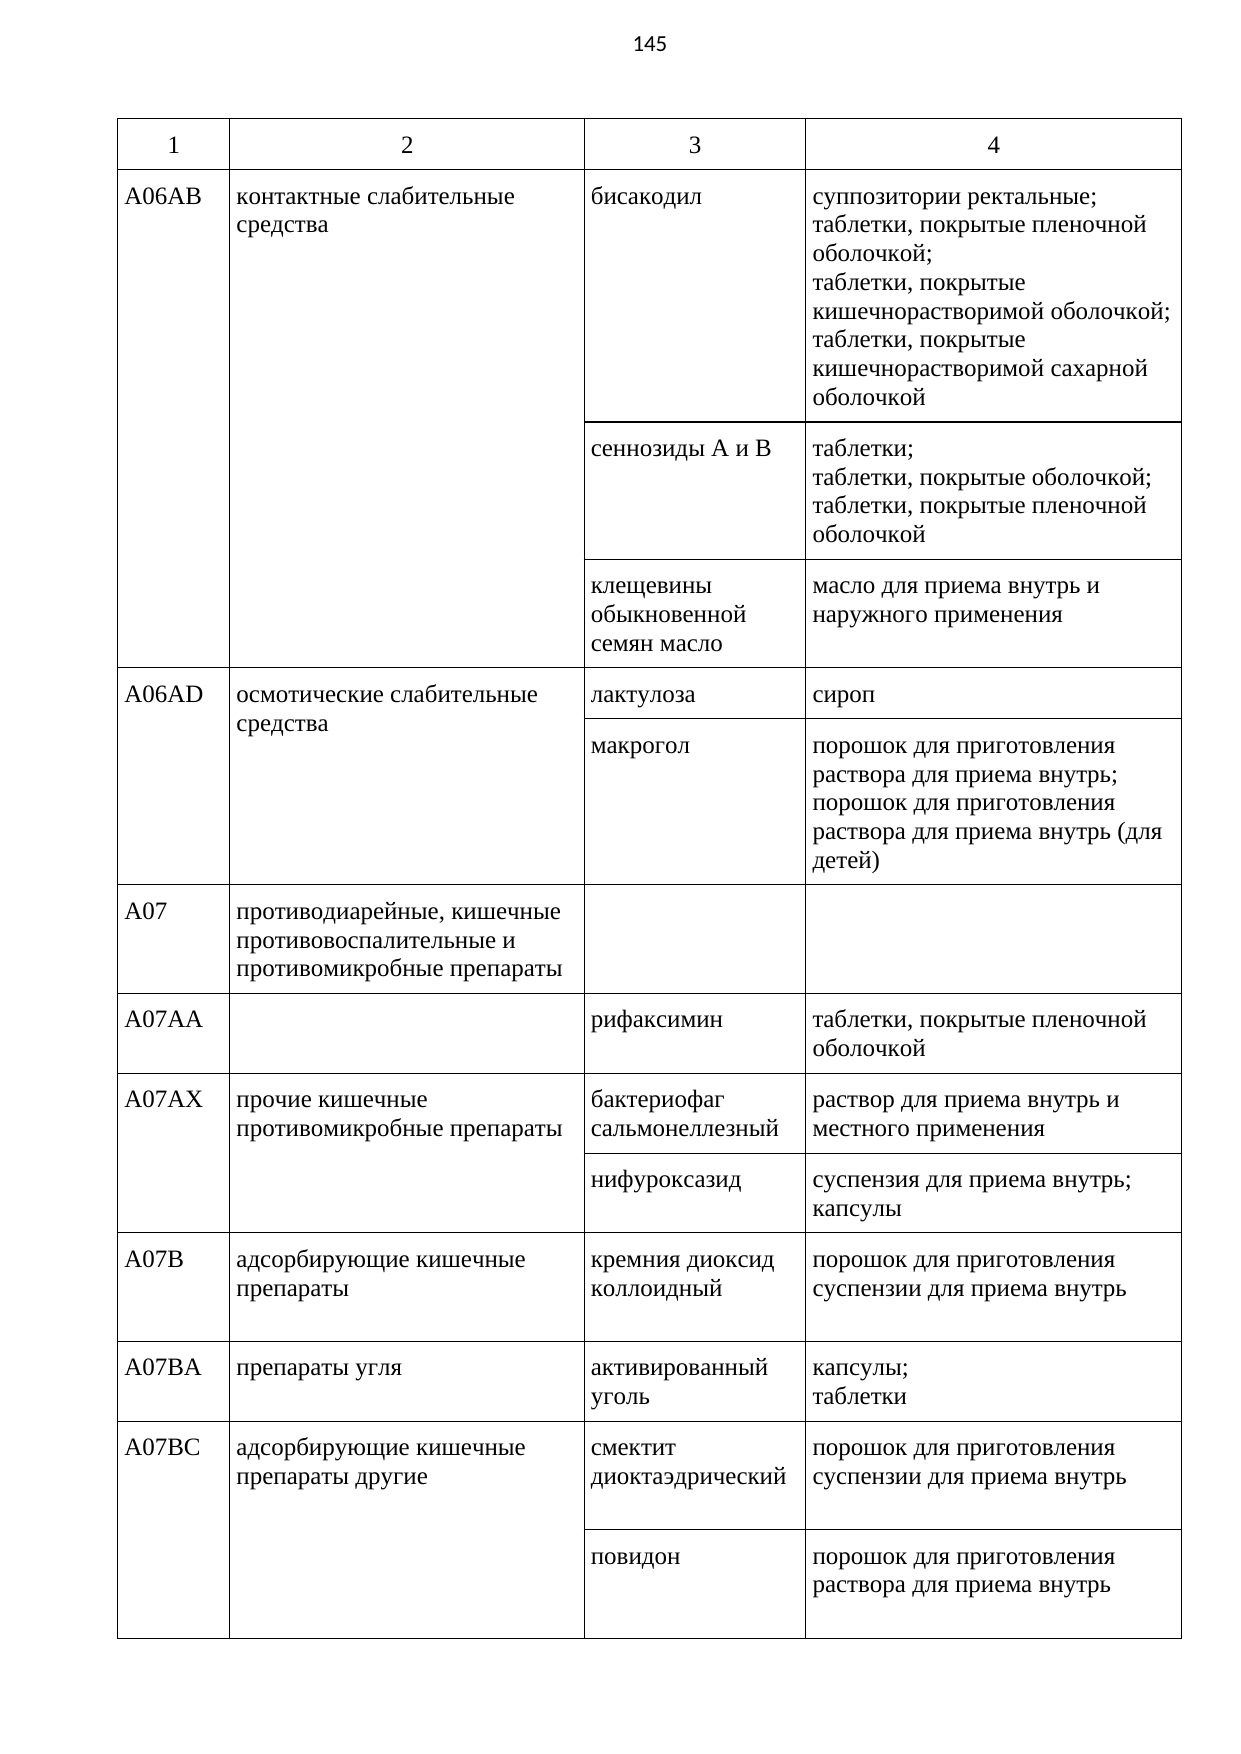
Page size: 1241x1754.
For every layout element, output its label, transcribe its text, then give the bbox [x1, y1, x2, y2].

table_cell таблетки, покрытые пленочной оболочкой [806, 994, 1181, 1073]
table_cell адсорбирующие кишечные препараты [230, 1233, 584, 1341]
table_cell 2 [230, 119, 584, 169]
table_cell бисакодил [585, 170, 805, 421]
table_cell сироп [806, 668, 1181, 718]
table_cell препараты угля [230, 1342, 584, 1421]
table_cell бактериофаг сальмонеллезный [585, 1074, 805, 1152]
table_cell порошок для приготовления суспензии для приема внутрь [806, 1233, 1181, 1341]
table_cell нифуроксазид [585, 1154, 805, 1232]
table_cell [585, 885, 805, 993]
table_cell 1 [118, 119, 229, 169]
table_cell рифаксимин [585, 994, 805, 1073]
table_cell A07BC [118, 1422, 229, 1638]
table_cell капсулы; таблетки [806, 1342, 1181, 1421]
table_cell кремния диоксид коллоидный [585, 1233, 805, 1341]
table_cell суппозитории ректальные; таблетки, покрытые пленочной оболочкой; таблетки, покрытые кишечнорастворимой оболочкой; таблетки, покрытые кишечнорастворимой сахарной оболочкой [806, 170, 1181, 421]
table_cell смектит диоктаэдрический [585, 1422, 805, 1529]
table_cell активированный уголь [585, 1342, 805, 1421]
table_cell A07B [118, 1233, 229, 1341]
table_cell A07 [118, 885, 229, 993]
table_cell A06AD [118, 668, 229, 884]
table_cell [806, 885, 1181, 993]
table_cell A07AA [118, 994, 229, 1073]
table_cell 3 [585, 119, 805, 169]
table_cell A07BA [118, 1342, 229, 1421]
table_cell повидон [585, 1530, 805, 1638]
table_cell прочие кишечные противомикробные препараты [230, 1074, 584, 1232]
table_cell адсорбирующие кишечные препараты другие [230, 1422, 584, 1638]
table_cell сеннозиды A и B [585, 423, 805, 559]
table_cell таблетки; таблетки, покрытые оболочкой; таблетки, покрытые пленочной оболочкой [806, 423, 1181, 559]
table_cell 4 [806, 119, 1181, 169]
table_cell порошок для приготовления раствора для приема внутрь [806, 1530, 1181, 1638]
table_cell осмотические слабительные средства [230, 668, 584, 884]
table_cell клещевины обыкновенной семян масло [585, 560, 805, 667]
table_cell противодиарейные, кишечные противовоспалительные и противомикробные препараты [230, 885, 584, 993]
table_cell лактулоза [585, 668, 805, 718]
table_cell [230, 994, 584, 1073]
table_cell контактные слабительные средства [230, 170, 584, 667]
table_cell A06AB [118, 170, 229, 667]
table_cell A07AX [118, 1074, 229, 1232]
table_cell масло для приема внутрь и наружного применения [806, 560, 1181, 667]
table_cell порошок для приготовления суспензии для приема внутрь [806, 1422, 1181, 1529]
table_cell раствор для приема внутрь и местного применения [806, 1074, 1181, 1152]
table_cell суспензия для приема внутрь; капсулы [806, 1154, 1181, 1232]
table_cell макрогол [585, 719, 805, 884]
table_cell порошок для приготовления раствора для приема внутрь; порошок для приготовления раствора для приема внутрь (для детей) [806, 719, 1181, 884]
